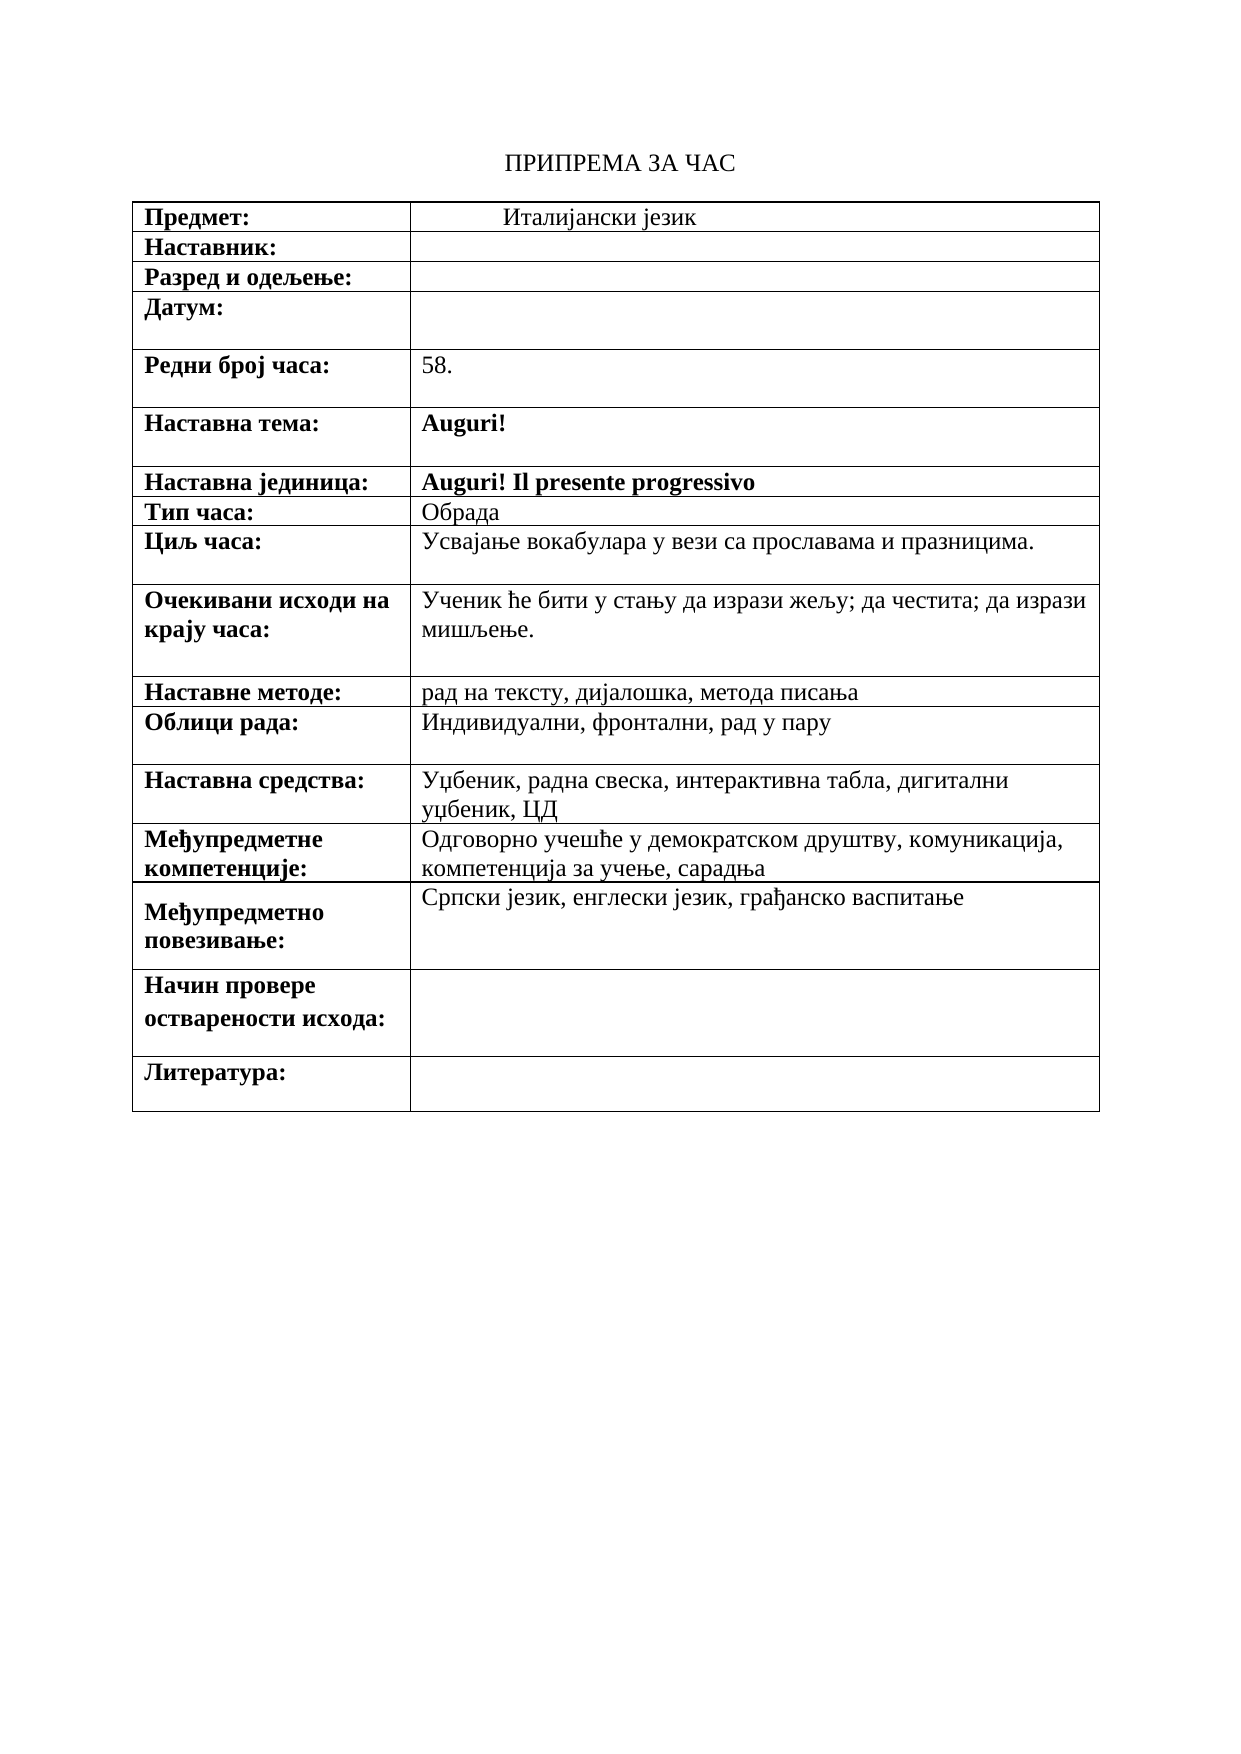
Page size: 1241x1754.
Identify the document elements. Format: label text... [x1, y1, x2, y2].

table_cell рад на тексту, дијалошка, метода писања [411, 677, 1099, 706]
table_cell [411, 262, 1099, 291]
table_cell Литература: [133, 1057, 410, 1111]
table_cell Наставник: [133, 232, 410, 261]
table_cell Тип часа: [133, 497, 410, 525]
table_cell Усвајање вокабулара у вези са прославама и празницима. [411, 526, 1099, 584]
table_cell Наставна јединица: [133, 467, 410, 496]
table_cell Индивидуални, фронтални, рад у пару [411, 707, 1099, 764]
table_cell Одговорно учешће у демократском друштву, комуникација, компетенција за учење, сарадња [411, 824, 1099, 881]
table_cell Датум: [133, 292, 410, 349]
table_cell Наставне методе: [133, 677, 410, 706]
table_cell Редни број часа: [133, 350, 410, 407]
table_cell Српски језик, енглески језик, грађанско васпитање [411, 883, 1099, 969]
table_cell Ученик ће бити у стању да изрази жељу; да честита; да изрази мишљење. [411, 585, 1099, 676]
table_cell Уџбеник, радна свеска, интерактивна табла, дигитални уџбеник, ЦД [411, 765, 1099, 823]
table_cell Auguri! Il presente progressivo [411, 467, 1099, 496]
table_cell Разред и одељење: [133, 262, 410, 291]
table_cell Очекивани исходи на крају часа: [133, 585, 410, 676]
table_cell [411, 1057, 1099, 1111]
table_header Предмет: [133, 203, 410, 231]
table_cell [411, 970, 1099, 1056]
table_cell Auguri! [411, 408, 1099, 466]
table_cell Међупредметне компетенције: [133, 824, 410, 881]
table_cell Циљ часа: [133, 526, 410, 584]
table_cell Облици рада: [133, 707, 410, 764]
table_header Италијански језик [411, 203, 1099, 231]
table_cell Наставна средства: [133, 765, 410, 823]
table_cell Начин провере остварености исхода: [133, 970, 410, 1056]
table_cell [411, 292, 1099, 349]
table_cell Наставна тема: [133, 408, 410, 466]
table_cell [411, 232, 1099, 261]
text ПРИПРЕМА ЗА ЧАС [148, 148, 1093, 176]
table_cell Међупредметно повезивање: [133, 883, 410, 969]
table_cell Обрада [411, 497, 1099, 525]
table_cell 58. [411, 350, 1099, 407]
